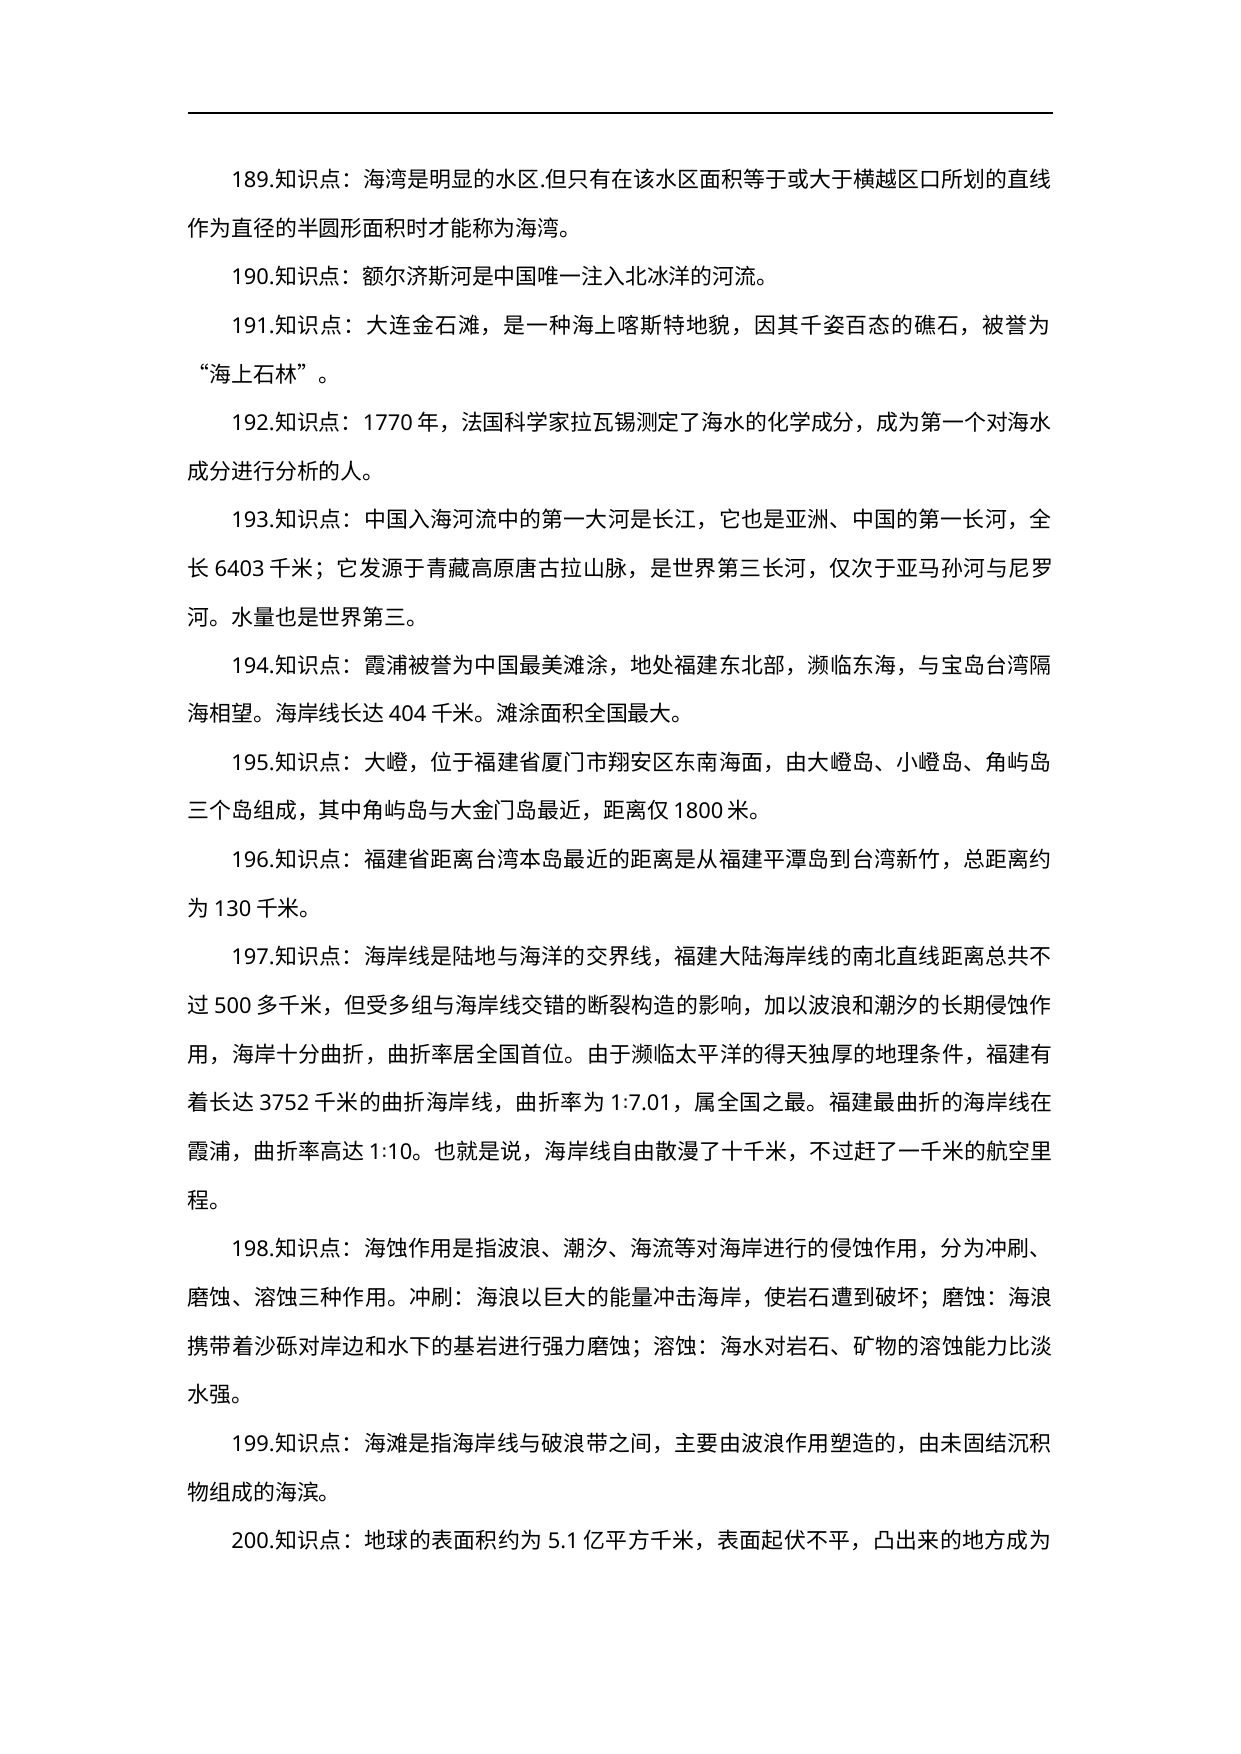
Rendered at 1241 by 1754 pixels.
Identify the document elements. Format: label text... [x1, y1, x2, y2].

text 知识点：中国入海河流中的第一大河是长江，它也是亚洲、中国的第一长河，全长6403千米；它发源于青藏高原唐古拉山脉，是世界第三长河，仅次于亚马孙河与尼罗河。水量也是世界第三。 [187, 502, 1053, 632]
text 知识点：大嶝，位于福建省厦门市翔安区东南海面，由大嶝岛、小嶝岛、角屿岛三个岛组成，其中角屿岛与大金门岛最近，距离仅1800米。 [187, 744, 1053, 826]
text 知识点：1770年，法国科学家拉瓦锡测定了海水的化学成分，成为第一个对海水成分进行分析的人。 [187, 404, 1053, 486]
text 知识点：海湾是明显的水区.但只有在该水区面积等于或大于横越区口所划的直线作为直径的半圆形面积时才能称为海湾。 [187, 162, 1053, 243]
text 知识点：霞浦被誉为中国最美滩涂，地处福建东北部，濒临东海，与宝岛台湾隔海相望。海岸线长达404千米。滩涂面积全国最大。 [187, 647, 1053, 729]
text 知识点：大连金石滩，是一种海上喀斯特地貌，因其千姿百态的礁石，被誉为“海上石林”。 [187, 307, 1053, 389]
text 知识点：额尔济斯河是中国唯一注入北冰洋的河流。 [187, 259, 1053, 292]
text 知识点：海蚀作用是指波浪、潮汐、海流等对海岸进行的侵蚀作用，分为冲刷、磨蚀、溶蚀三种作用。冲刷：海浪以巨大的能量冲击海岸，使岩石遭到破坏；磨蚀：海浪携带着沙砾对岸边和水下的基岩进行强力磨蚀；溶蚀：海水对岩石、矿物的溶蚀能力比淡水强。 [187, 1231, 1053, 1409]
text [187, 1522, 1053, 1555]
text 知识点：福建省距离台湾本岛最近的距离是从福建平潭岛到台湾新竹，总距离约为130千米。 [187, 842, 1053, 923]
text 知识点：海岸线是陆地与海洋的交界线，福建大陆海岸线的南北直线距离总共不过500多千米，但受多组与海岸线交错的断裂构造的影响，加以波浪和潮汐的长期侵蚀作用，海岸十分曲折，曲折率居全国首位。由于濒临太平洋的得天独厚的地理条件，福建有着长达3752千米的曲折海岸线，曲折率为1꞉7.01，属全国之最。福建最曲折的海岸线在霞浦，曲折率高达1꞉10。也就是说，海岸线自由散漫了十千米，不过赶了一千米的航空里程。 [187, 939, 1053, 1215]
text 知识点：海滩是指海岸线与破浪带之间，主要由波浪作用塑造的，由未固结沉积物组成的海滨。 [187, 1425, 1053, 1507]
